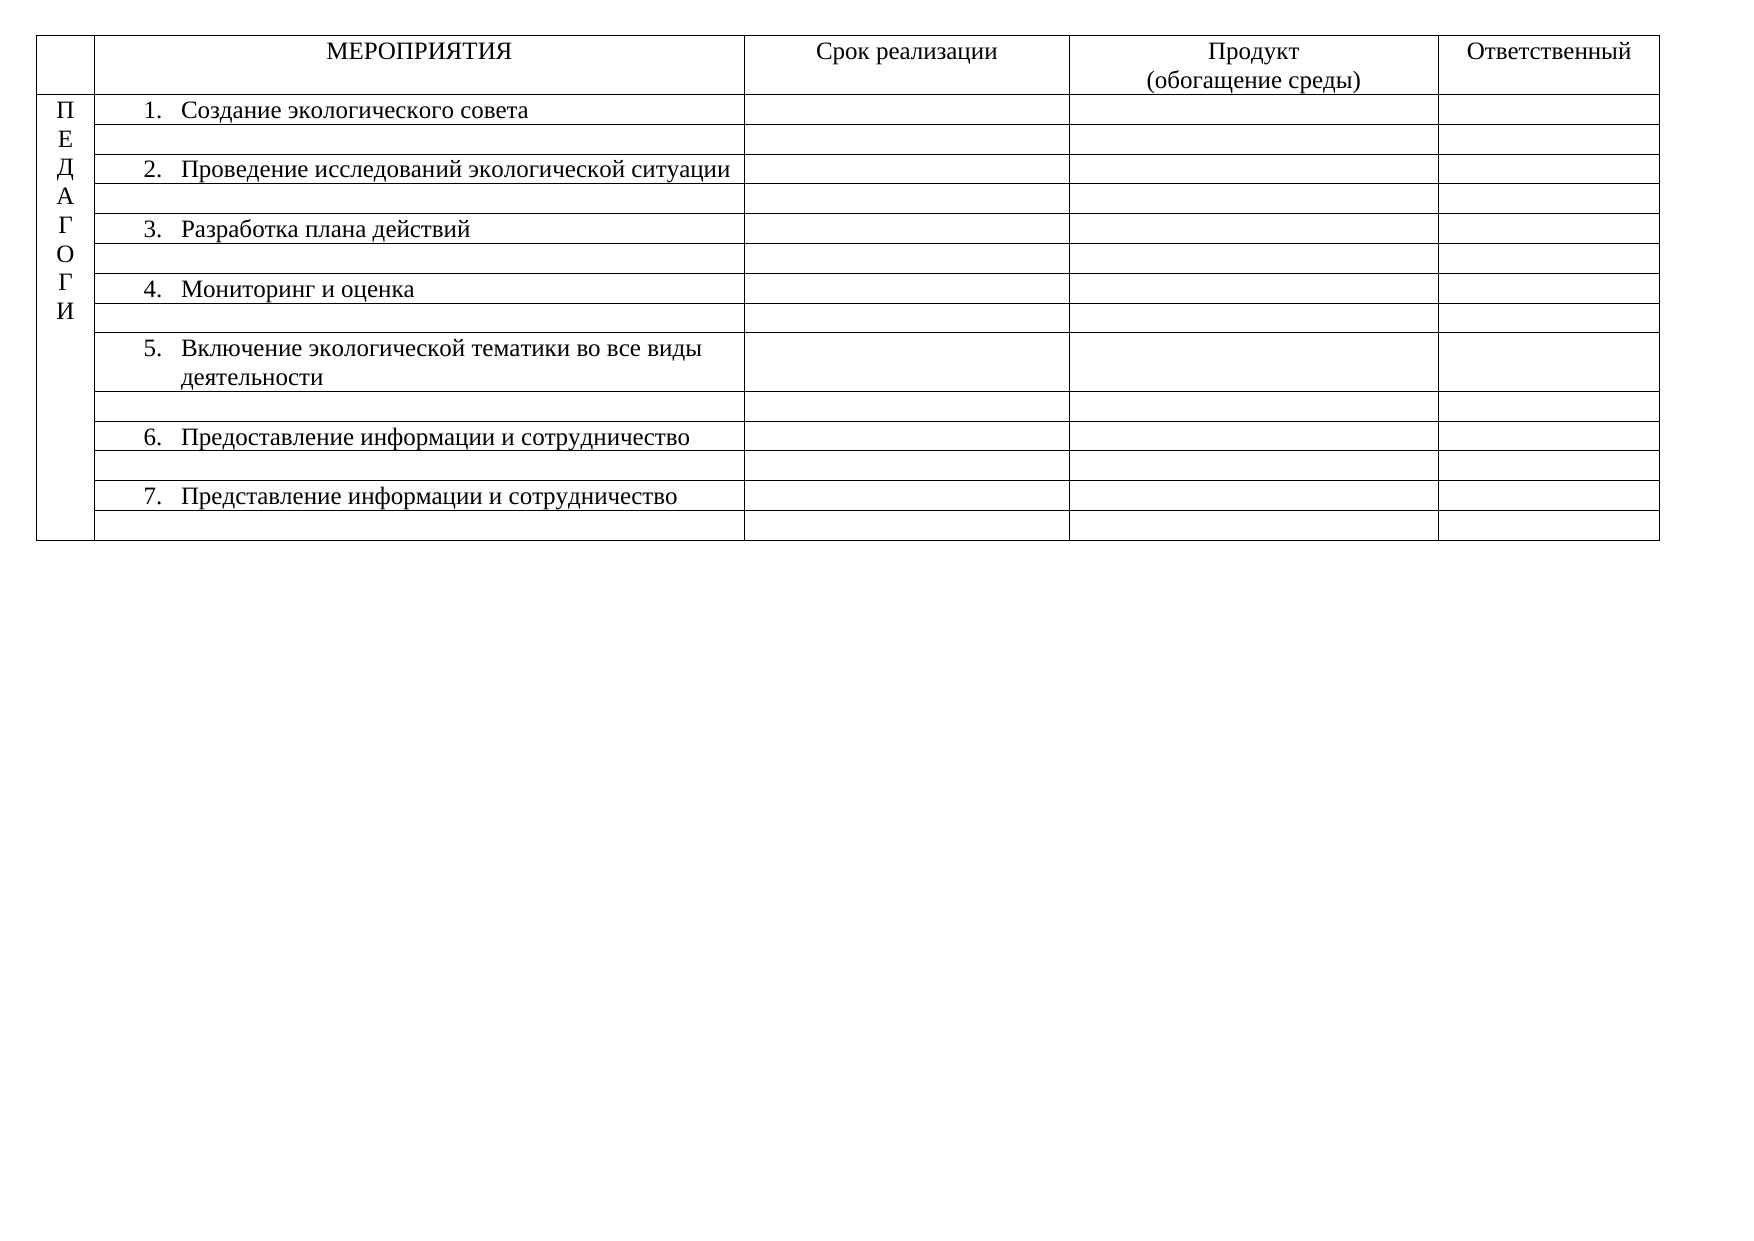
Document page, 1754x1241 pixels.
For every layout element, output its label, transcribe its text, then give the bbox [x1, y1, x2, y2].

table_cell [1070, 422, 1438, 450]
table_cell [1439, 244, 1659, 273]
table_cell [745, 125, 1069, 153]
table_cell Разработка плана действий [95, 214, 744, 243]
table_cell [95, 304, 744, 332]
table_header Ответственный [1439, 36, 1659, 94]
table_cell [745, 392, 1069, 421]
table_cell [1439, 333, 1659, 391]
table_header МЕРОПРИЯТИЯ [95, 36, 744, 94]
table_cell [95, 244, 744, 273]
table_cell [1070, 511, 1438, 540]
table_cell [1439, 155, 1659, 183]
table_header Продукт (обогащение среды) [1070, 36, 1438, 94]
table_cell [95, 511, 744, 540]
table_cell [1439, 125, 1659, 153]
table_cell П Е Д А Г О Г И [37, 95, 94, 540]
table_cell Создание экологического совета [95, 95, 744, 124]
table_cell [1070, 451, 1438, 480]
table_cell [95, 451, 744, 480]
table_cell [1070, 214, 1438, 243]
table_cell [1070, 155, 1438, 183]
table_cell [1070, 244, 1438, 273]
table_cell Включение экологической тематики во все виды деятельности [95, 333, 744, 391]
table_cell [1070, 481, 1438, 510]
table_cell Проведение исследований экологической ситуации [95, 155, 744, 183]
table_cell [1439, 184, 1659, 213]
table_cell [1070, 95, 1438, 124]
table_cell [1439, 392, 1659, 421]
table_cell [1439, 511, 1659, 540]
table_cell [1439, 274, 1659, 302]
table_cell [745, 304, 1069, 332]
table_cell [745, 244, 1069, 273]
table_cell [1439, 95, 1659, 124]
table_header Срок реализации [745, 36, 1069, 94]
table_cell [745, 184, 1069, 213]
table_cell [95, 392, 744, 421]
table_cell [745, 214, 1069, 243]
table_cell [745, 155, 1069, 183]
table_cell Мониторинг и оценка [95, 274, 744, 302]
table_cell [1439, 214, 1659, 243]
table_cell [745, 95, 1069, 124]
table_cell [745, 422, 1069, 450]
table_cell [95, 184, 744, 213]
table_cell Представление информации и сотрудничество [95, 481, 744, 510]
table_cell [745, 274, 1069, 302]
table_cell [745, 481, 1069, 510]
table_cell [1070, 184, 1438, 213]
table_cell [1070, 392, 1438, 421]
table_cell [745, 511, 1069, 540]
table_cell Предоставление информации и сотрудничество [95, 422, 744, 450]
table_cell [1070, 333, 1438, 391]
table_cell [1439, 481, 1659, 510]
table_cell [1070, 125, 1438, 153]
table_header [37, 36, 94, 94]
table_cell [745, 333, 1069, 391]
table_cell [95, 125, 744, 153]
table_cell [1439, 422, 1659, 450]
table_cell [1439, 304, 1659, 332]
table_cell [1070, 274, 1438, 302]
table_cell [745, 451, 1069, 480]
table_cell [1070, 304, 1438, 332]
table_cell [1439, 451, 1659, 480]
